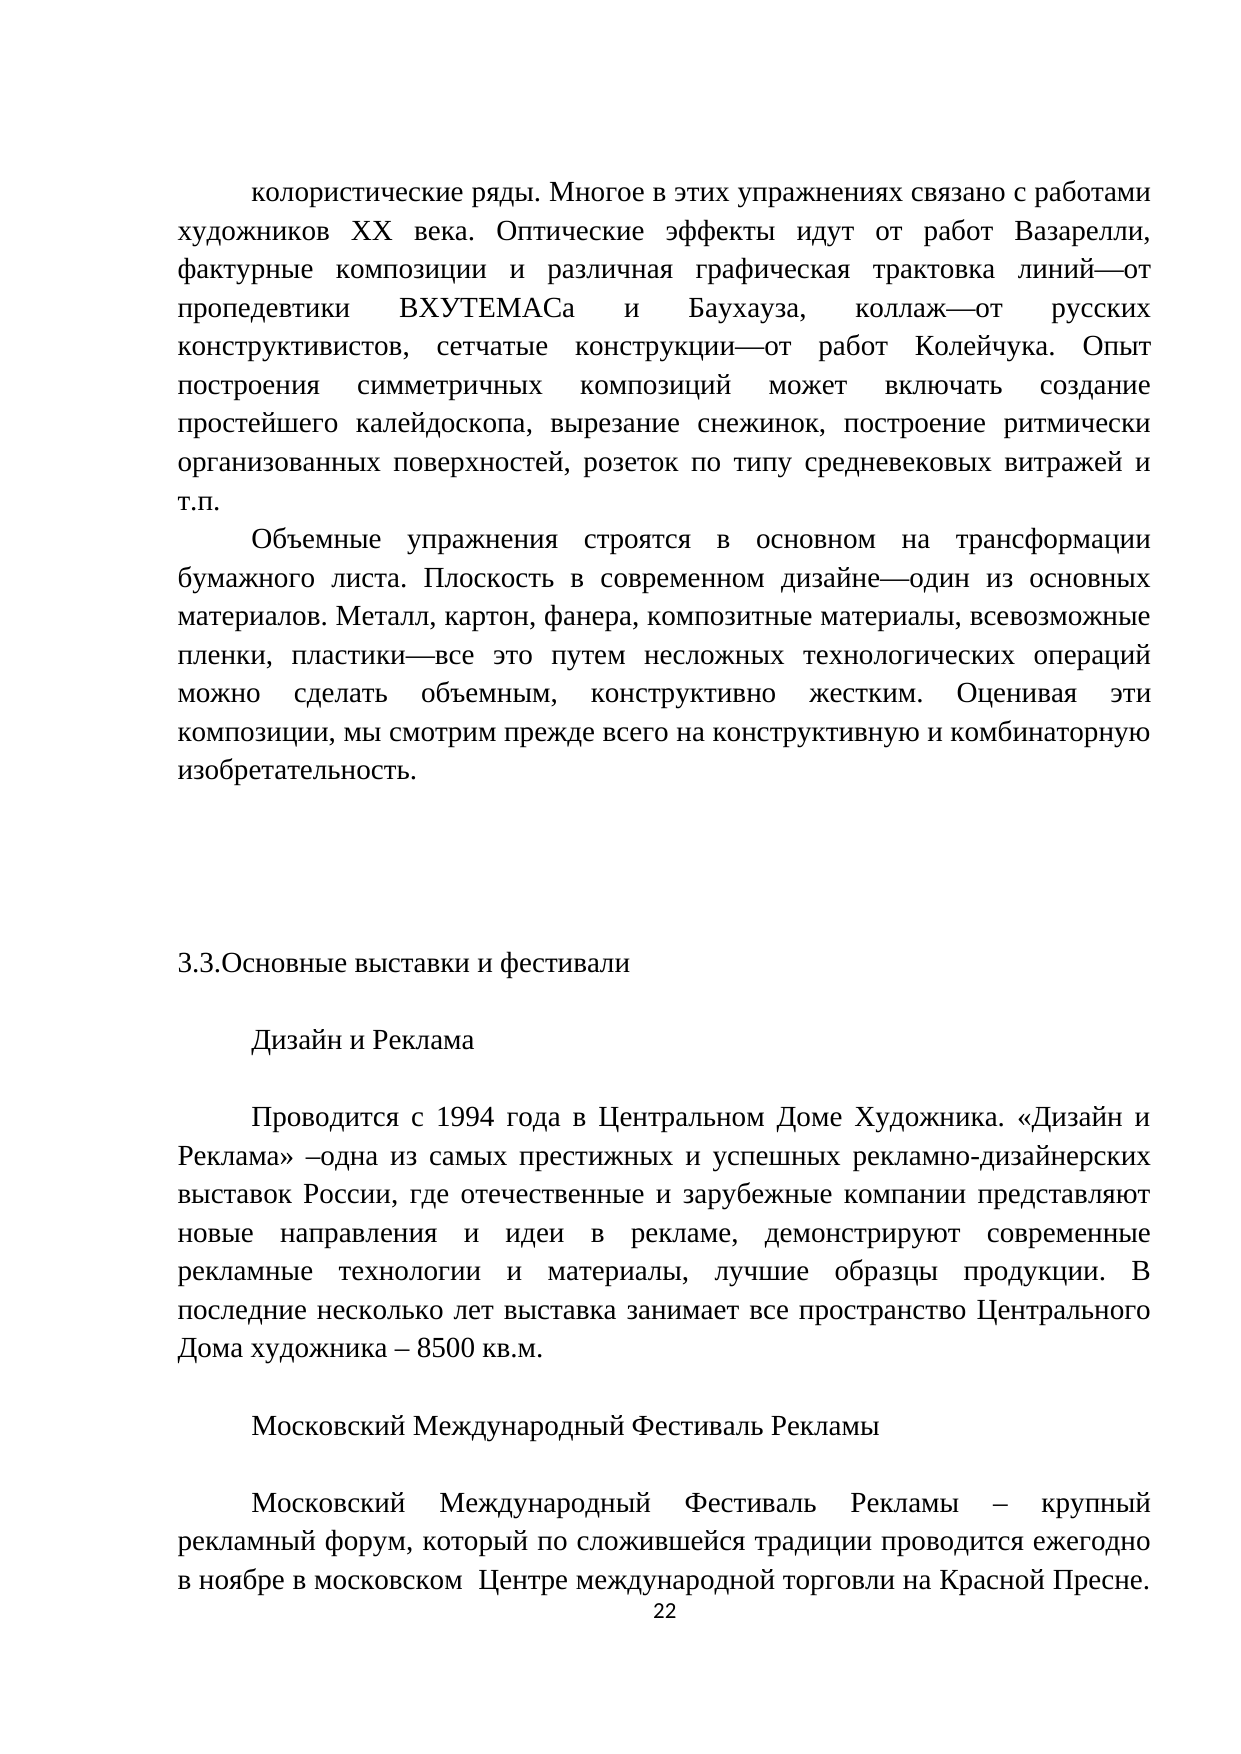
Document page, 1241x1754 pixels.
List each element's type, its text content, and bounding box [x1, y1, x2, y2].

text Дизайн и Реклама [177, 1022, 1152, 1056]
text Объемные упражнения строятся в основном на трансформации бумажного листа. Плоскость в современном дизайне—один из основных материалов. Металл, картон, фанера, композитные материалы, всевозможные пленки, пластики—все это путем несложных технологических операций можно сделать объемным, конструктивно жестким. Оценивая эти композиции, мы смотрим прежде всего на конструктивную и комбинаторную изобретательность. [177, 521, 1152, 786]
text Проводится с 1994 года в Центральном Доме Художника. «Дизайн и Реклама» –одна из самых престижных и успешных рекламно-дизайнерских выставок России, где отечественные и зарубежные компании представляют новые направления и идеи в рекламе, демонстрируют современные рекламные технологии и материалы, лучшие образцы продукции. В последние несколько лет выставка занимает все пространство Центрального Дома художника – 8500 кв.м. [177, 1099, 1152, 1364]
text 3.3.Основные выставки и фестивали [177, 945, 1152, 979]
text колористические ряды. Многое в этих упражнениях связано с работами художников ХХ века. Оптические эффекты идут от работ Вазарелли, фактурные композиции и различная графическая трактовка линий—от пропедевтики ВХУТЕМАСа и Баухауза, коллаж—от русских конструктивистов, сетчатые конструкции—от работ Колейчука. Опыт построения симметричных композиций может включать создание простейшего калейдоскопа, вырезание снежинок, построение ритмически организованных поверхностей, розеток по типу средневековых витражей и т.п. [177, 174, 1152, 516]
text Московский Международный Фестиваль Рекламы [177, 1408, 1152, 1441]
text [177, 1485, 1152, 1595]
